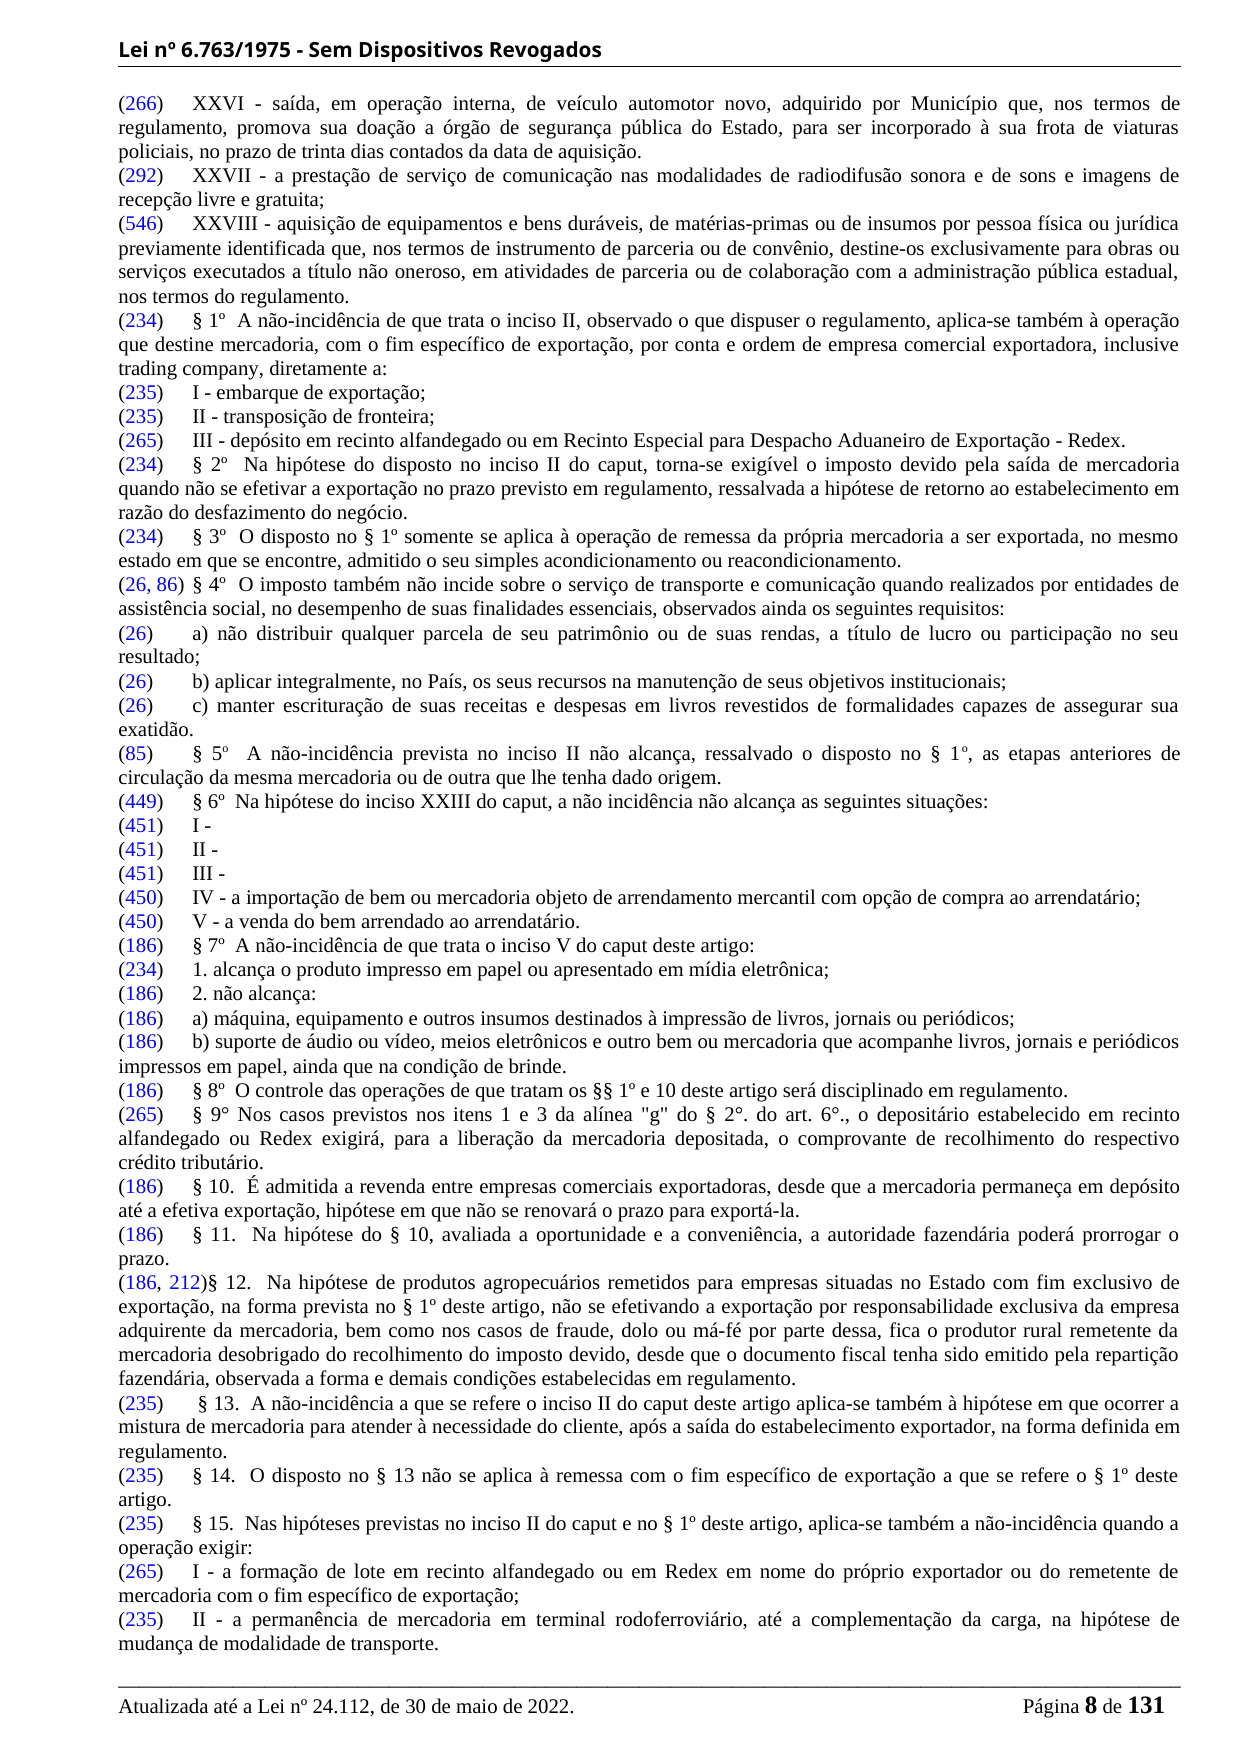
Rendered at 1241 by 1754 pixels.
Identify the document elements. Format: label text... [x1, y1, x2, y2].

text (26) a) não distribuir qualquer parcela de seu patrimônio ou de suas rendas, a título de lucro ou participação no seu resultado; [118, 620, 1181, 668]
text (186) § 7º A não-incidência de que trata o inciso V do caput deste artigo: [118, 933, 1181, 957]
text (450) IV - a importação de bem ou mercadoria objeto de arrendamento mercantil com opção de compra ao arrendatário; [118, 885, 1181, 909]
text (26, 86) § 4º O imposto também não incide sobre o serviço de transporte e comunicação quando realizados por entidades de assistência social, no desempenho de suas finalidades essenciais, observados ainda os seguintes requisitos: [118, 572, 1181, 620]
text (234) § 3º O disposto no § 1º somente se aplica à operação de remessa da própria mercadoria a ser exportada, no mesmo estado em que se encontre, admitido o seu simples acondicionamento ou reacondicionamento. [118, 524, 1181, 572]
text (234) § 2º Na hipótese do disposto no inciso II do caput, torna-se exigível o imposto devido pela saída de mercadoria quando não se efetivar a exportação no prazo previsto em regulamento, ressalvada a hipótese de retorno ao estabelecimento em razão do desfazimento do negócio. [118, 452, 1181, 524]
text (186, 212)§ 12. Na hipótese de produtos agropecuários remetidos para empresas situadas no Estado com fim exclusivo de exportação, na forma prevista no § 1º deste artigo, não se efetivando a exportação por responsabilidade exclusiva da empresa adquirente da mercadoria, bem como nos casos de fraude, dolo ou má-fé por parte dessa, fica o produtor rural remetente da mercadoria desobrigado do recolhimento do imposto devido, desde que o documento fiscal tenha sido emitido pela repartição fazendária, observada a forma e demais condições estabelecidas em regulamento. [118, 1270, 1181, 1390]
text (26) b) aplicar integralmente, no País, os seus recursos na manutenção de seus objetivos institucionais; [118, 668, 1181, 693]
text (235) § 15. Nas hipóteses previstas no inciso II do caput e no § 1º deste artigo, aplica-se também a não-incidência quando a operação exigir: [118, 1511, 1181, 1559]
text (26) c) manter escrituração de suas receitas e despesas em livros revestidos de formalidades capazes de assegurar sua exatidão. [118, 693, 1181, 741]
text (186) § 10. É admitida a revenda entre empresas comerciais exportadoras, desde que a mercadoria permaneça em depósito até a efetiva exportação, hipótese em que não se renovará o prazo para exportá-la. [118, 1174, 1181, 1222]
text (451) III - [118, 861, 1181, 885]
text (546) XXVIII - aquisição de equipamentos e bens duráveis, de matérias-primas ou de insumos por pessoa física ou jurídica previamente identificada que, nos termos de instrumento de parceria ou de convênio, destine-os exclusivamente para obras ou serviços executados a título não oneroso, em atividades de parceria ou de colaboração com a administração pública estadual, nos termos do regulamento. [118, 211, 1181, 308]
text (266) XXVI - saída, em operação interna, de veículo automotor novo, adquirido por Município que, nos termos de regulamento, promova sua doação a órgão de segurança pública do Estado, para ser incorporado à sua frota de viaturas policiais, no prazo de trinta dias contados da data de aquisição. [118, 91, 1181, 163]
text (292) XXVII - a prestação de serviço de comunicação nas modalidades de radiodifusão sonora e de sons e imagens de recepção livre e gratuita; [118, 163, 1181, 211]
text (450) V - a venda do bem arrendado ao arrendatário. [118, 909, 1181, 933]
text (265) III - depósito em recinto alfandegado ou para Despacho Aduaneiro de Exportação - Redex. [118, 428, 1181, 452]
text (265) § 9° Nos casos previstos nos itens 1 e 3 da alínea "g" do § 2°. do art. 6°., o depositário estabelecido em recinto alfandegado ou Redex exigirá, para a liberação da mercadoria depositada, o comprovante de recolhimento do respectivo crédito tributário. [118, 1102, 1181, 1174]
text (85) § 5o A não-incidência prevista no inciso II não alcança, ressalvado o disposto no § 1o, as etapas anteriores de circulação da mesma mercadoria ou de outra que lhe tenha dado origem. [118, 741, 1181, 789]
text (186) a) máquina, equipamento e outros insumos destinados à impressão de livros, jornais ou periódicos; [118, 1005, 1181, 1029]
text (234) § 1º A não-incidência de que trata o inciso II, observado o que dispuser o regulamento, aplica-se também à operação que destine mercadoria, com o fim específico de exportação, por conta e ordem de empresa comercial exportadora, inclusive trading company, diretamente a: [118, 308, 1181, 380]
text (186) § 11. Na hipótese do § 10, avaliada a oportunidade e a conveniência, a autoridade fazendária poderá prorrogar o prazo. [118, 1222, 1181, 1270]
text (186) 2. não alcança: [118, 981, 1181, 1005]
text (235) II - a permanência de mercadoria em terminal rodoferroviário, até a complementação da carga, na hipótese de mudança de modalidade de transporte. [118, 1607, 1181, 1655]
text (451) II - [118, 837, 1181, 861]
text (449) § 6º Na hipótese do inciso XXIII do caput, a não incidência não alcança as seguintes situações: [118, 789, 1181, 813]
text (186) b) suporte de áudio ou vídeo, meios eletrônicos e outro bem ou mercadoria que acompanhe livros, jornais e periódicos impressos em papel, ainda que na condição de brinde. [118, 1029, 1181, 1078]
text (451) I - [118, 813, 1181, 837]
text (186) § 8º O controle das operações de que tratam os §§ 1º e 10 deste artigo será disciplinado em regulamento. [118, 1078, 1181, 1102]
text (234) 1. alcança o produto impresso em papel ou apresentado em mídia eletrônica; [118, 957, 1181, 981]
text (235) § 14. O disposto no § 13 não se aplica à remessa com o fim específico de exportação a que se refere o § 1º deste artigo. [118, 1463, 1181, 1511]
text (265) I - a formação de lote em recinto alfandegado ou em Redex em nome do próprio exportador ou do remetente de mercadoria com o fim específico de exportação; [118, 1559, 1181, 1607]
text (235) II - transposição de fronteira; [118, 404, 1181, 428]
text (235) I - embarque de exportação; [118, 380, 1181, 404]
text (235) § 13. A não-incidência a que se refere o inciso II do caput deste artigo aplica-se também à hipótese em que ocorrer a mistura de mercadoria para atender à necessidade do cliente, após a saída do estabelecimento exportador, na forma definida em regulamento. [118, 1390, 1181, 1463]
